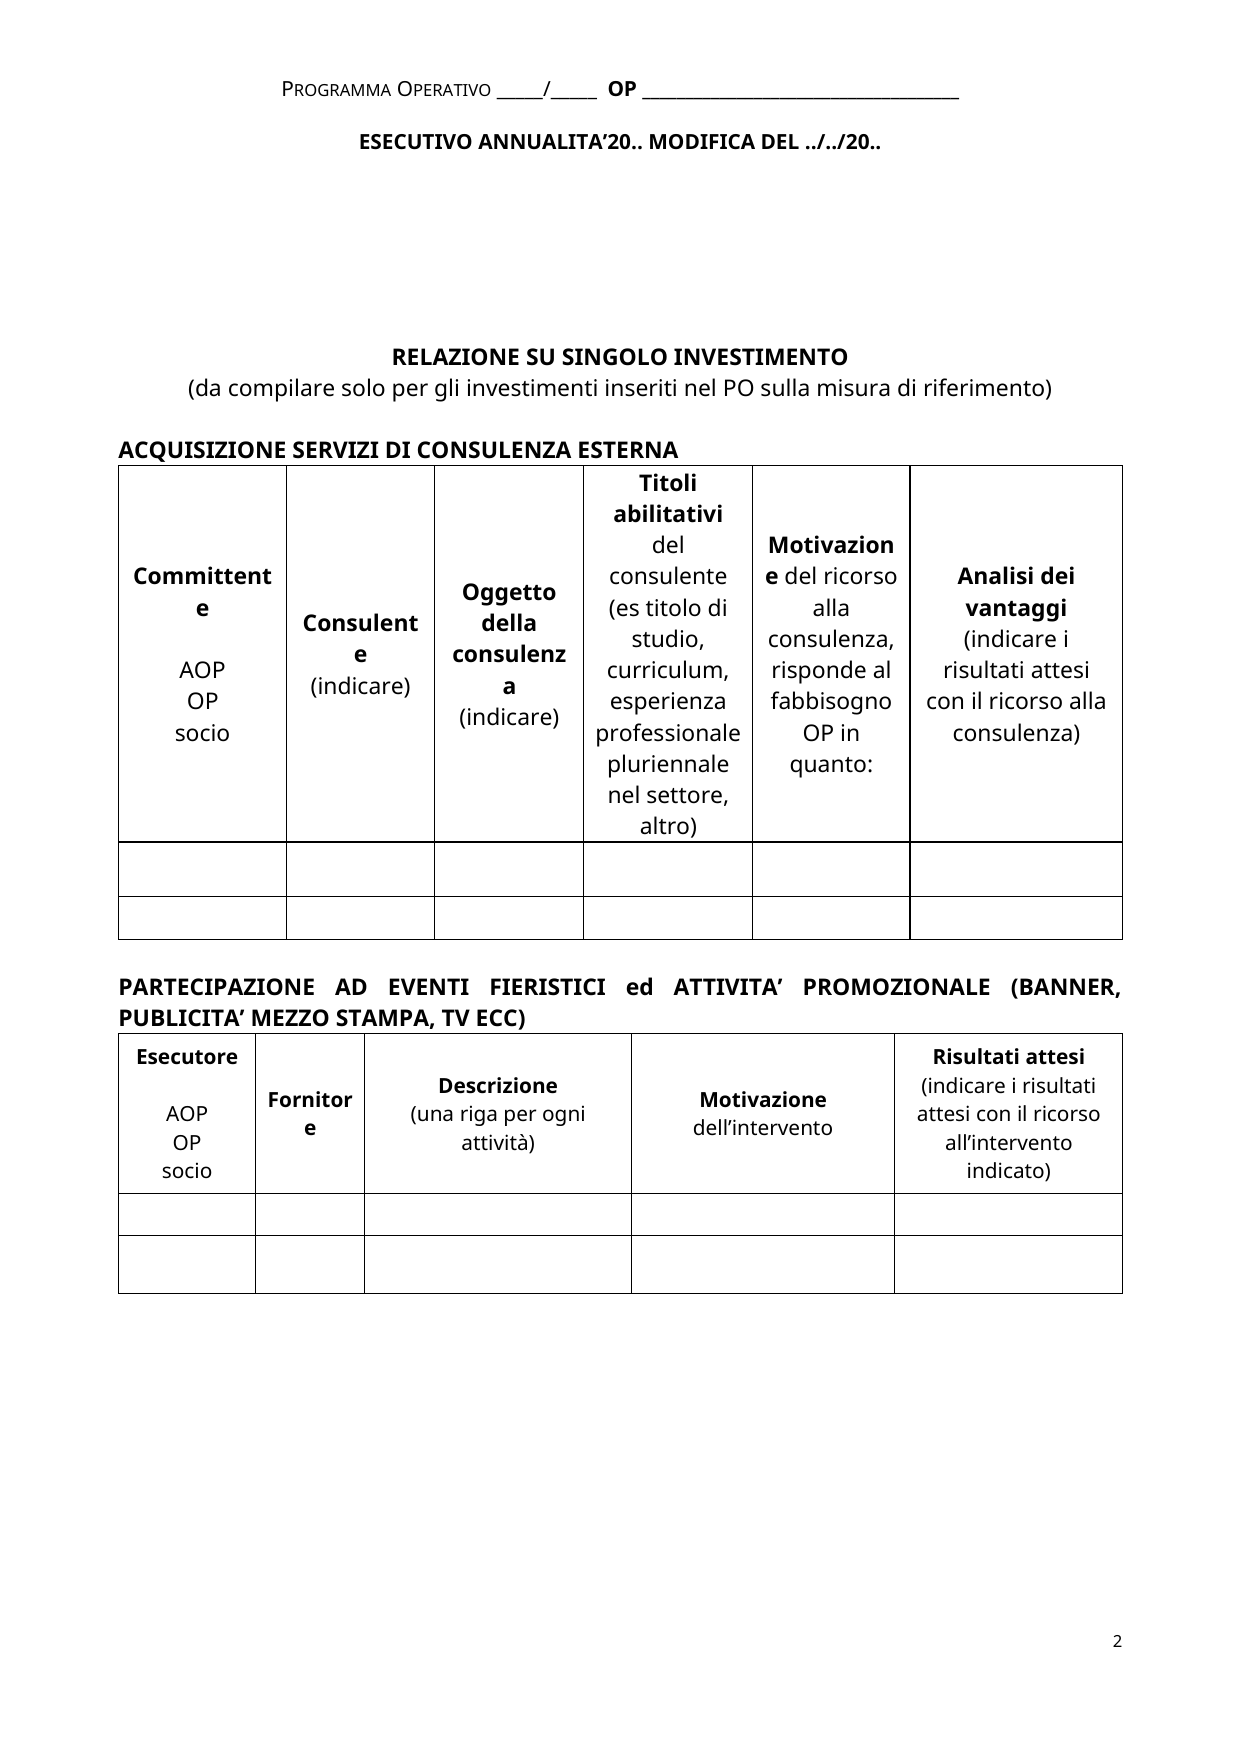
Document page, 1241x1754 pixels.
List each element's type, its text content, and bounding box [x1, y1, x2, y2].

text ACQUISIZIONE SERVIZI DI CONSULENZA ESTERNA [118, 434, 1122, 465]
table_cell [435, 843, 583, 896]
text PARTECIPAZIONE AD EVENTI FIERISTICI ed ATTIVITA’ PROMOZIONALE (BANNER, PUBLICITA’ MEZZO STAMPA, TV ECC) [118, 971, 1122, 1033]
table_cell [895, 1194, 1122, 1235]
table_cell [895, 1236, 1122, 1293]
table_cell [365, 1236, 631, 1293]
table_cell [584, 843, 752, 896]
table_cell [287, 843, 434, 896]
table_cell [119, 1236, 255, 1293]
table_cell [753, 843, 909, 896]
table_header Motivazione dell’intervento [632, 1034, 894, 1193]
table_header Consulente (indicare) [287, 466, 434, 841]
table_header Esecutore AOP OP socio [119, 1034, 255, 1193]
table_cell [287, 897, 434, 938]
table_cell [119, 897, 286, 938]
table_cell [119, 843, 286, 896]
table_cell [632, 1194, 894, 1235]
table_cell [435, 897, 583, 938]
text (da compilare solo per gli investimenti inseriti nel PO sulla misura di riferimento) [118, 372, 1122, 403]
table_cell [584, 897, 752, 938]
table_header Motivazione del ricorso alla consulenza, risponde al fabbisogno OP in quanto: [753, 466, 909, 841]
table_header Fornitore [256, 1034, 364, 1193]
table_cell [256, 1194, 364, 1235]
table_header Titoli abilitativi del consulente (es titolo di studio, curriculum, esperienza professionale pluriennale nel settore, altro) [584, 466, 752, 841]
table_cell [119, 1194, 255, 1235]
table_header Descrizione (una riga per ogni attività) [365, 1034, 631, 1193]
table_header Risultati attesi (indicare i risultati attesi con il ricorso all’intervento indicato) [895, 1034, 1122, 1193]
table_header Analisi dei vantaggi (indicare i risultati attesi con il ricorso alla consulenza) [911, 466, 1122, 841]
table_cell [911, 897, 1122, 938]
table_header Oggetto della consulenza (indicare) [435, 466, 583, 841]
text RELAZIONE SU SINGOLO INVESTIMENTO [118, 340, 1122, 372]
table_header Committente AOP OP socio [119, 466, 286, 841]
table_cell [365, 1194, 631, 1235]
table_cell [632, 1236, 894, 1293]
table_cell [753, 897, 909, 938]
table_cell [256, 1236, 364, 1293]
table_cell [911, 843, 1122, 896]
